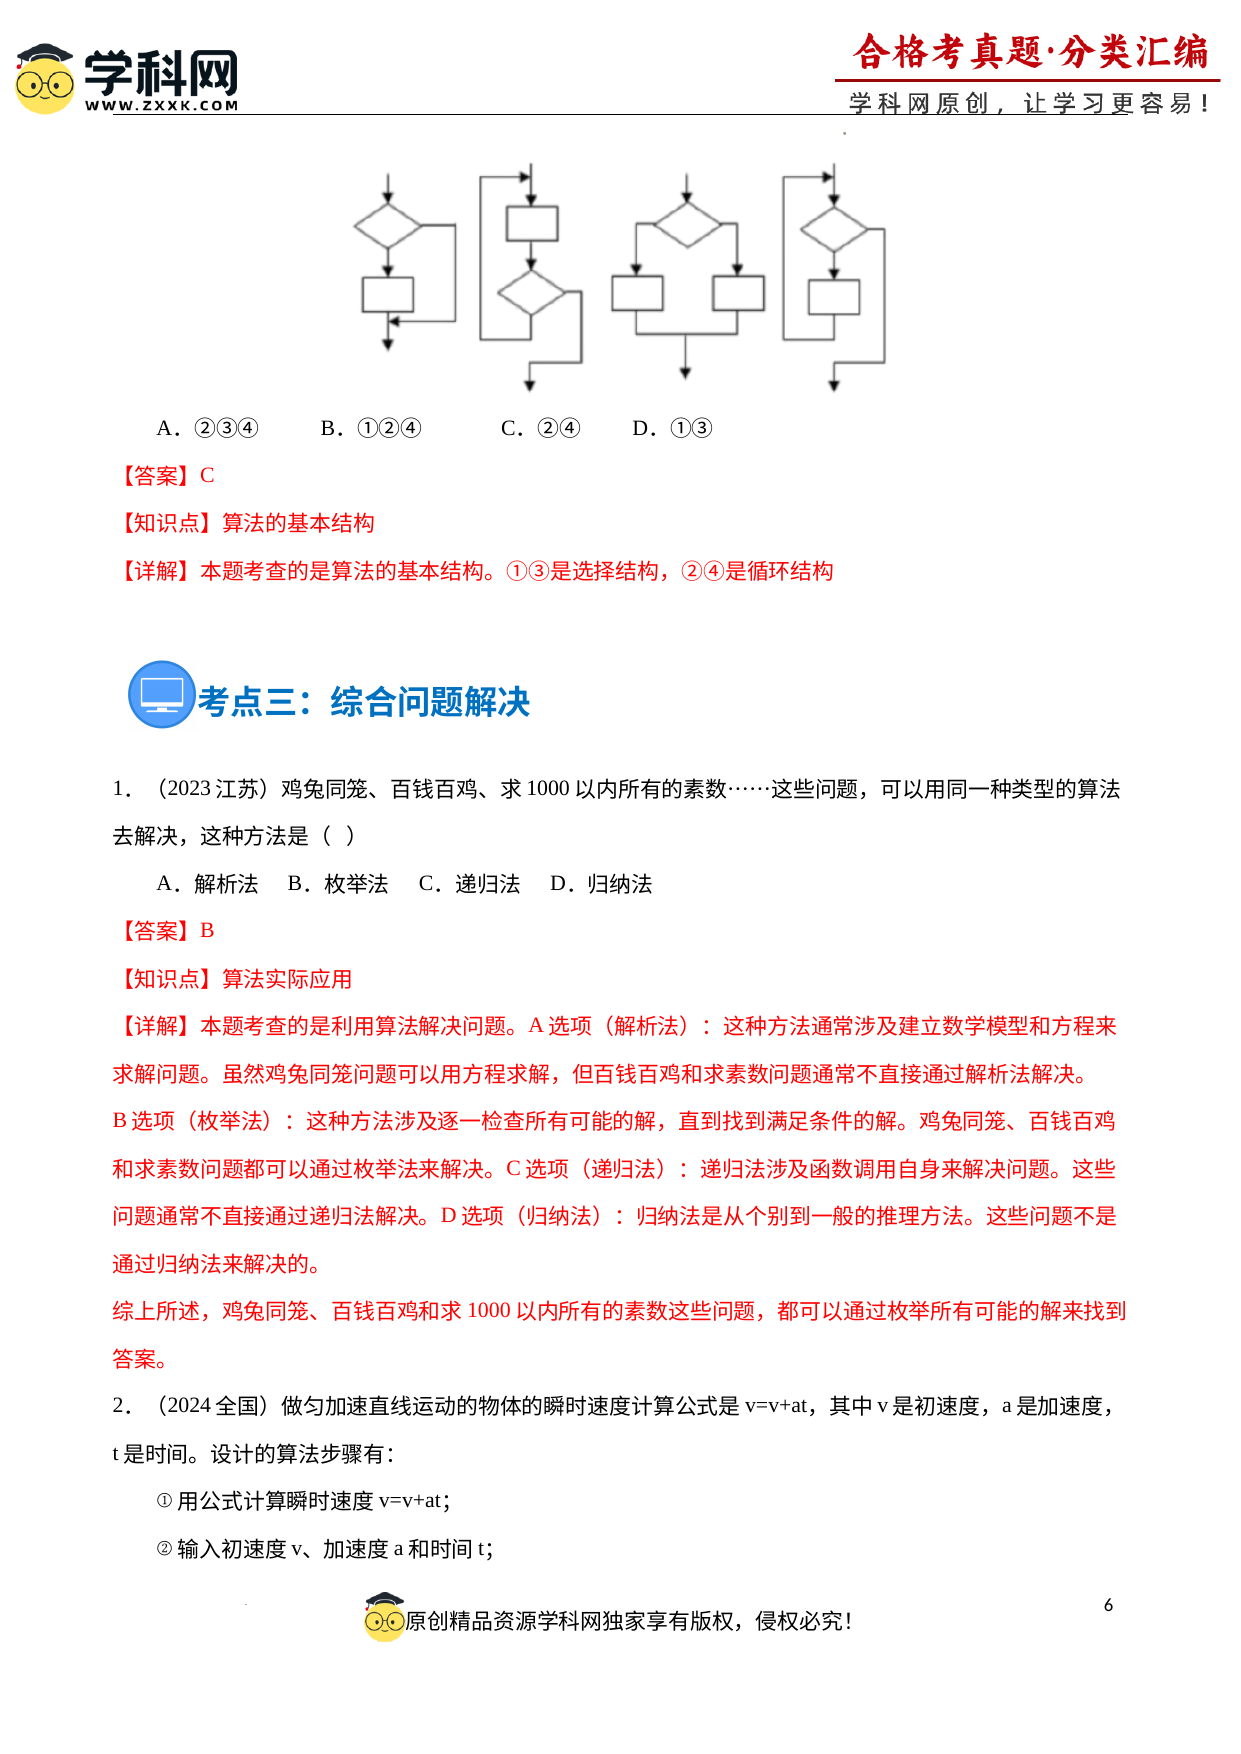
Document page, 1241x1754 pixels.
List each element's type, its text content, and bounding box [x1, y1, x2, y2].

text 【详解】本题考查的是算法的基本结构。①③是选择结构，②④是循环结构 [112, 554, 1128, 586]
text A．解析法 B．枚举法 C．递归法 D．归纳法 [112, 867, 1128, 898]
list 【答案】C [112, 459, 1128, 491]
text 【知识点】算法实际应用 [112, 962, 1128, 993]
picture [0, 0, 1238, 155]
text 2．（2024全国）做匀加速直线运动的物体的瞬时速度计算公式是v=v+at，其中v是初速度，a是加速度，t是时间。设计的算法步骤有： [112, 1389, 1128, 1468]
picture [364, 1592, 406, 1642]
text ①用公式计算瞬时速度v=v+at； [112, 1484, 1128, 1516]
text 【答案】B [112, 914, 1128, 946]
text 【详解】本题考查的是利用算法解决问题。A选项（解析法）：这种方法通常涉及建立数学模型和方程来求解问题。虽然鸡兔同笼问题可以用方程求解，但百钱百鸡和求素数问题通常不直接通过解析法解决。 [112, 1009, 1128, 1088]
text B选项（枚举法）：这种方法涉及逐一检查所有可能的解，直到找到满足条件的解。鸡兔同笼、百钱百鸡和求素数问题都可以通过枚举法来解决。C选项（递归法）：递归法涉及函数调用自身来解决问题。这些问题通常不直接通过递归法解决。D选项（归纳法）：归纳法是从个别到一般的推理方法。这些问题不是通过归纳法来解决的。 [112, 1104, 1128, 1278]
text ②输入初速度v、加速度a和时间t； [112, 1532, 1128, 1563]
picture [348, 159, 892, 399]
text 综上所述，鸡兔同笼、百钱百鸡和求1000以内所有的素数这些问题，都可以通过枚举所有可能的解来找到答案。 [112, 1294, 1128, 1373]
text A．②③④ B．①②④ C．②④ D．①③ [112, 411, 1128, 443]
text 1．（2023江苏）鸡兔同笼、百钱百鸡、求1000以内所有的素数……这些问题，可以用同一种类型的算法去解决，这种方法是（ ） [112, 772, 1128, 851]
picture [127, 660, 198, 731]
text 【知识点】算法的基本结构 [112, 506, 1128, 538]
